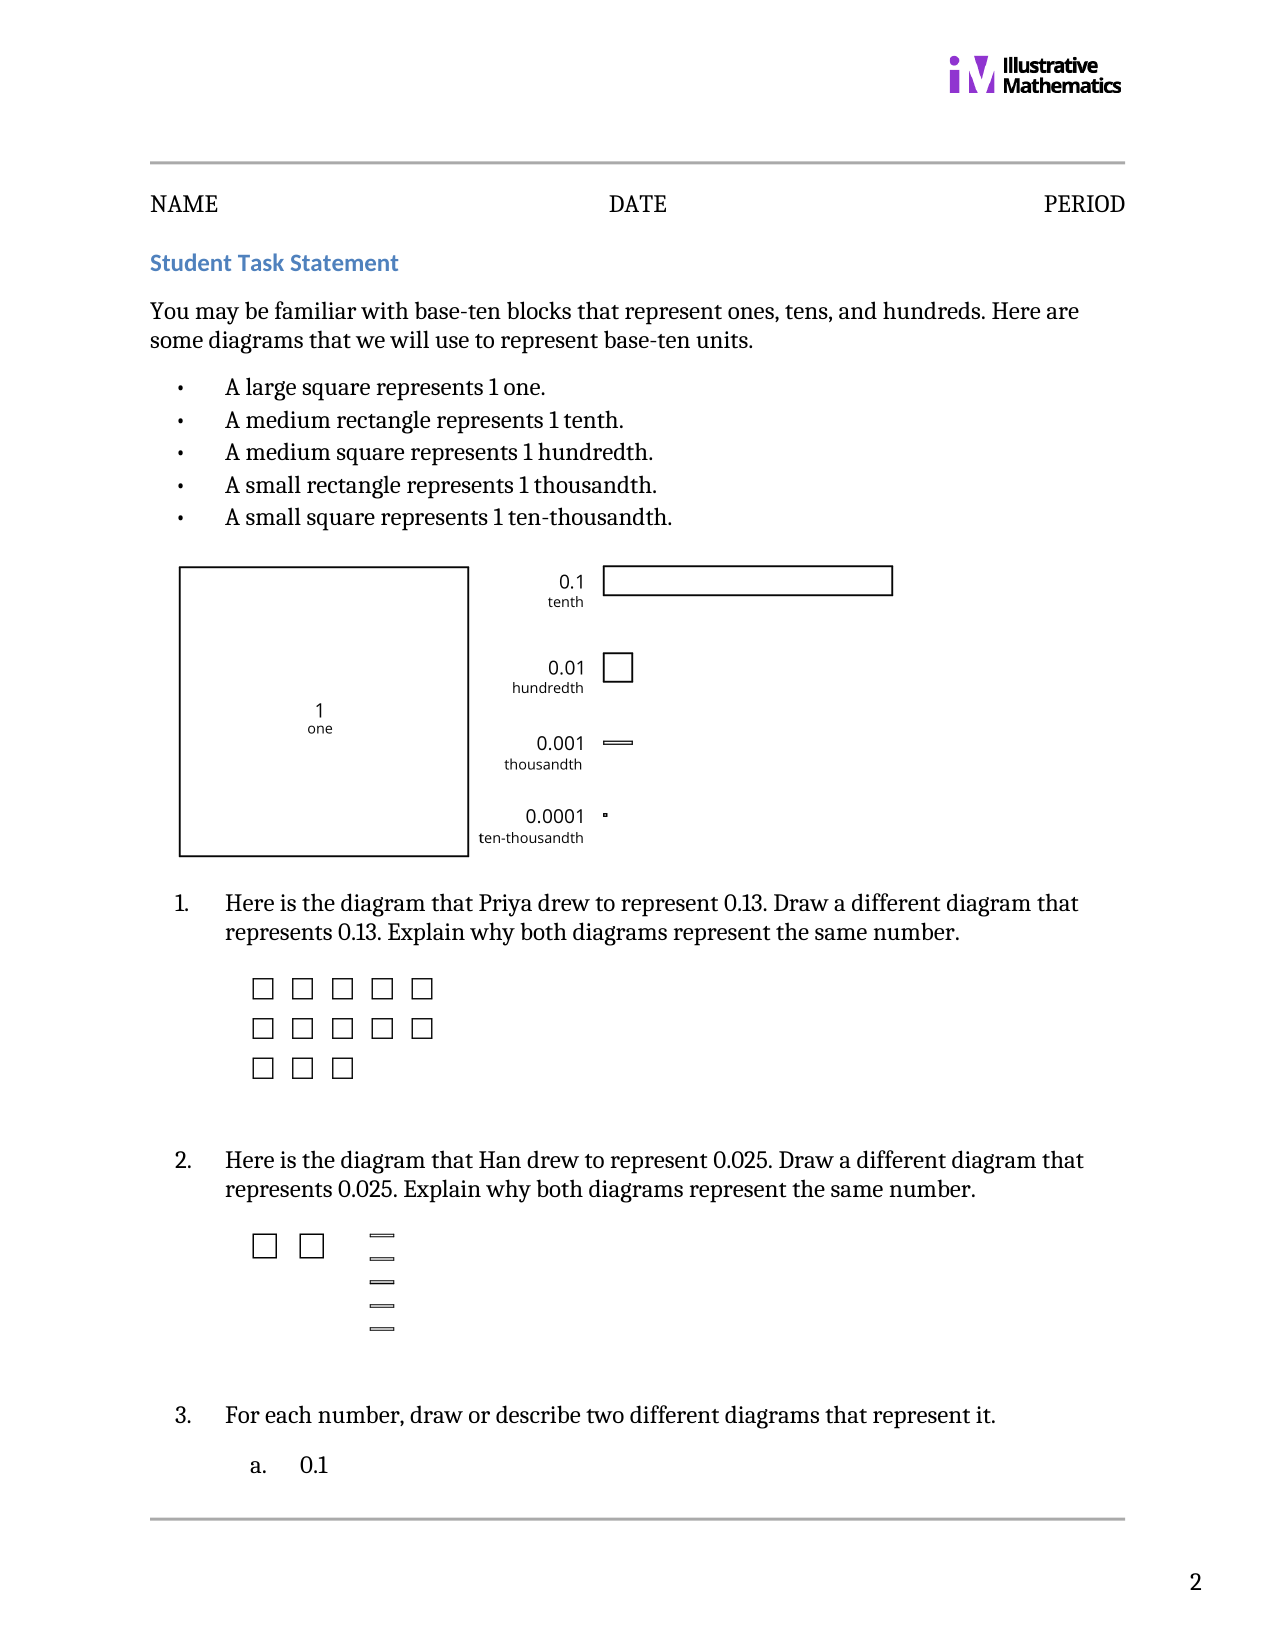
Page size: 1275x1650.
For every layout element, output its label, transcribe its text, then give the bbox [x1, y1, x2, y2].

picture [168, 550, 896, 871]
picture [243, 1224, 404, 1342]
list 0.1 [250, 1451, 1125, 1480]
list Here is the diagram that Han drew to represent 0.025. Draw a different diagram that represents 0.025. Explain why both diagrams represent the same number. [175, 1146, 1125, 1204]
picture [243, 967, 442, 1087]
list A small square represents 1 ten-thousandth. [175, 503, 1125, 532]
list A small rectangle represents 1 thousandth. [175, 471, 1125, 499]
list A medium square represents 1 hundredth. [175, 438, 1125, 467]
subtitle Student Task Statement [150, 247, 1125, 278]
list Here is the diagram that Priya drew to represent 0.13. Draw a different diagram that represents 0.13. Explain why both diagrams represent the same number. [175, 889, 1125, 947]
picture [949, 55, 1121, 93]
list A medium rectangle represents 1 tenth. [175, 406, 1125, 434]
list For each number, draw or describe two different diagrams that represent it. [175, 1401, 1125, 1430]
list A large square represents 1 one. [175, 373, 1125, 402]
text You may be familiar with base-ten blocks that represent ones, tens, and hundreds. Here are some diagrams that we will use to represent base-ten units. [150, 297, 1125, 354]
